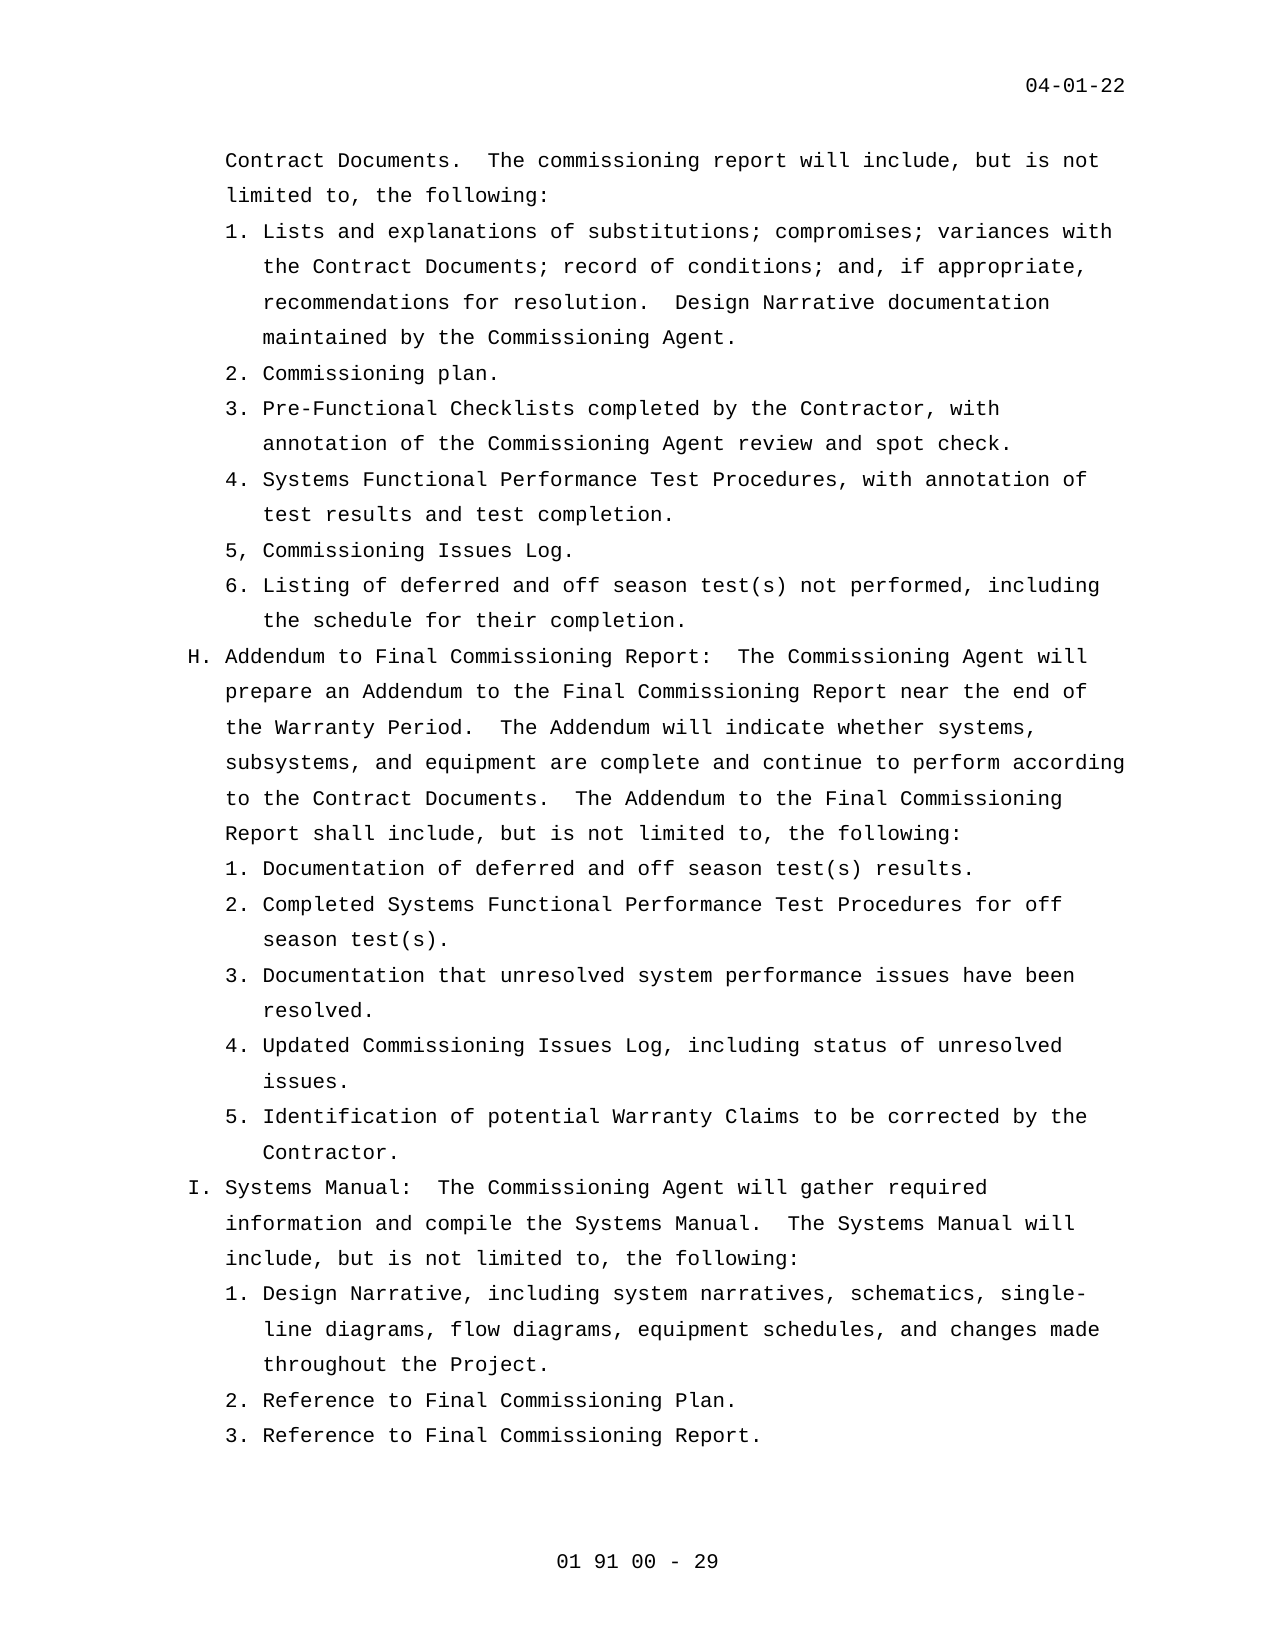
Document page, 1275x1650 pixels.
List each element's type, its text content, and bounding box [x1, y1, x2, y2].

text 3. Pre-Functional Checklists completed by the Contractor, with annotation of the Commissioning Agent review and spot check. [225, 398, 1125, 457]
text 5, Commissioning Issues Log. [225, 539, 1125, 563]
text 6. Listing of deferred and off season test(s) not performed, including the schedule for their completion. [225, 575, 1125, 634]
text 2. Commissioning plan. [225, 362, 1125, 386]
text 3. Reference to Final Commissioning Report. [225, 1425, 1125, 1449]
text 4. Updated Commissioning Issues Log, including status of unresolved issues. [225, 1035, 1125, 1094]
text H. Addendum to Final Commissioning Report: The Commissioning Agent will prepare an Addendum to the Final Commissioning Report near the end of the Warranty Period. The Addendum will indicate whether systems, subsystems, and equipment are complete and continue to perform according to the Contract Documents. The Addendum to the Final Commissioning Report shall include, but is not limited to, the following: [187, 646, 1125, 847]
text 1. Lists and explanations of substitutions; compromises; variances with the Contract Documents; record of conditions; and, if appropriate, recommendations for resolution. Design Narrative documentation maintained by the Commissioning Agent. [225, 221, 1125, 351]
text 2. Reference to Final Commissioning Plan. [225, 1389, 1125, 1413]
text 5. Identification of potential Warranty Claims to be corrected by the Contractor. [225, 1106, 1125, 1165]
text 3. Documentation that unresolved system performance issues have been resolved. [225, 964, 1125, 1024]
text 2. Completed Systems Functional Performance Test Procedures for off season test(s). [225, 894, 1125, 953]
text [187, 150, 1125, 209]
text 4. Systems Functional Performance Test Procedures, with annotation of test results and test completion. [225, 469, 1125, 528]
text 1. Documentation of deferred and off season test(s) results. [225, 858, 1125, 882]
text 1. Design Narrative, including system narratives, schematics, single-line diagrams, flow diagrams, equipment schedules, and changes made throughout the Project. [225, 1283, 1125, 1378]
text I. Systems Manual: The Commissioning Agent will gather required information and compile the Systems Manual. The Systems Manual will include, but is not limited to, the following: [187, 1177, 1125, 1272]
